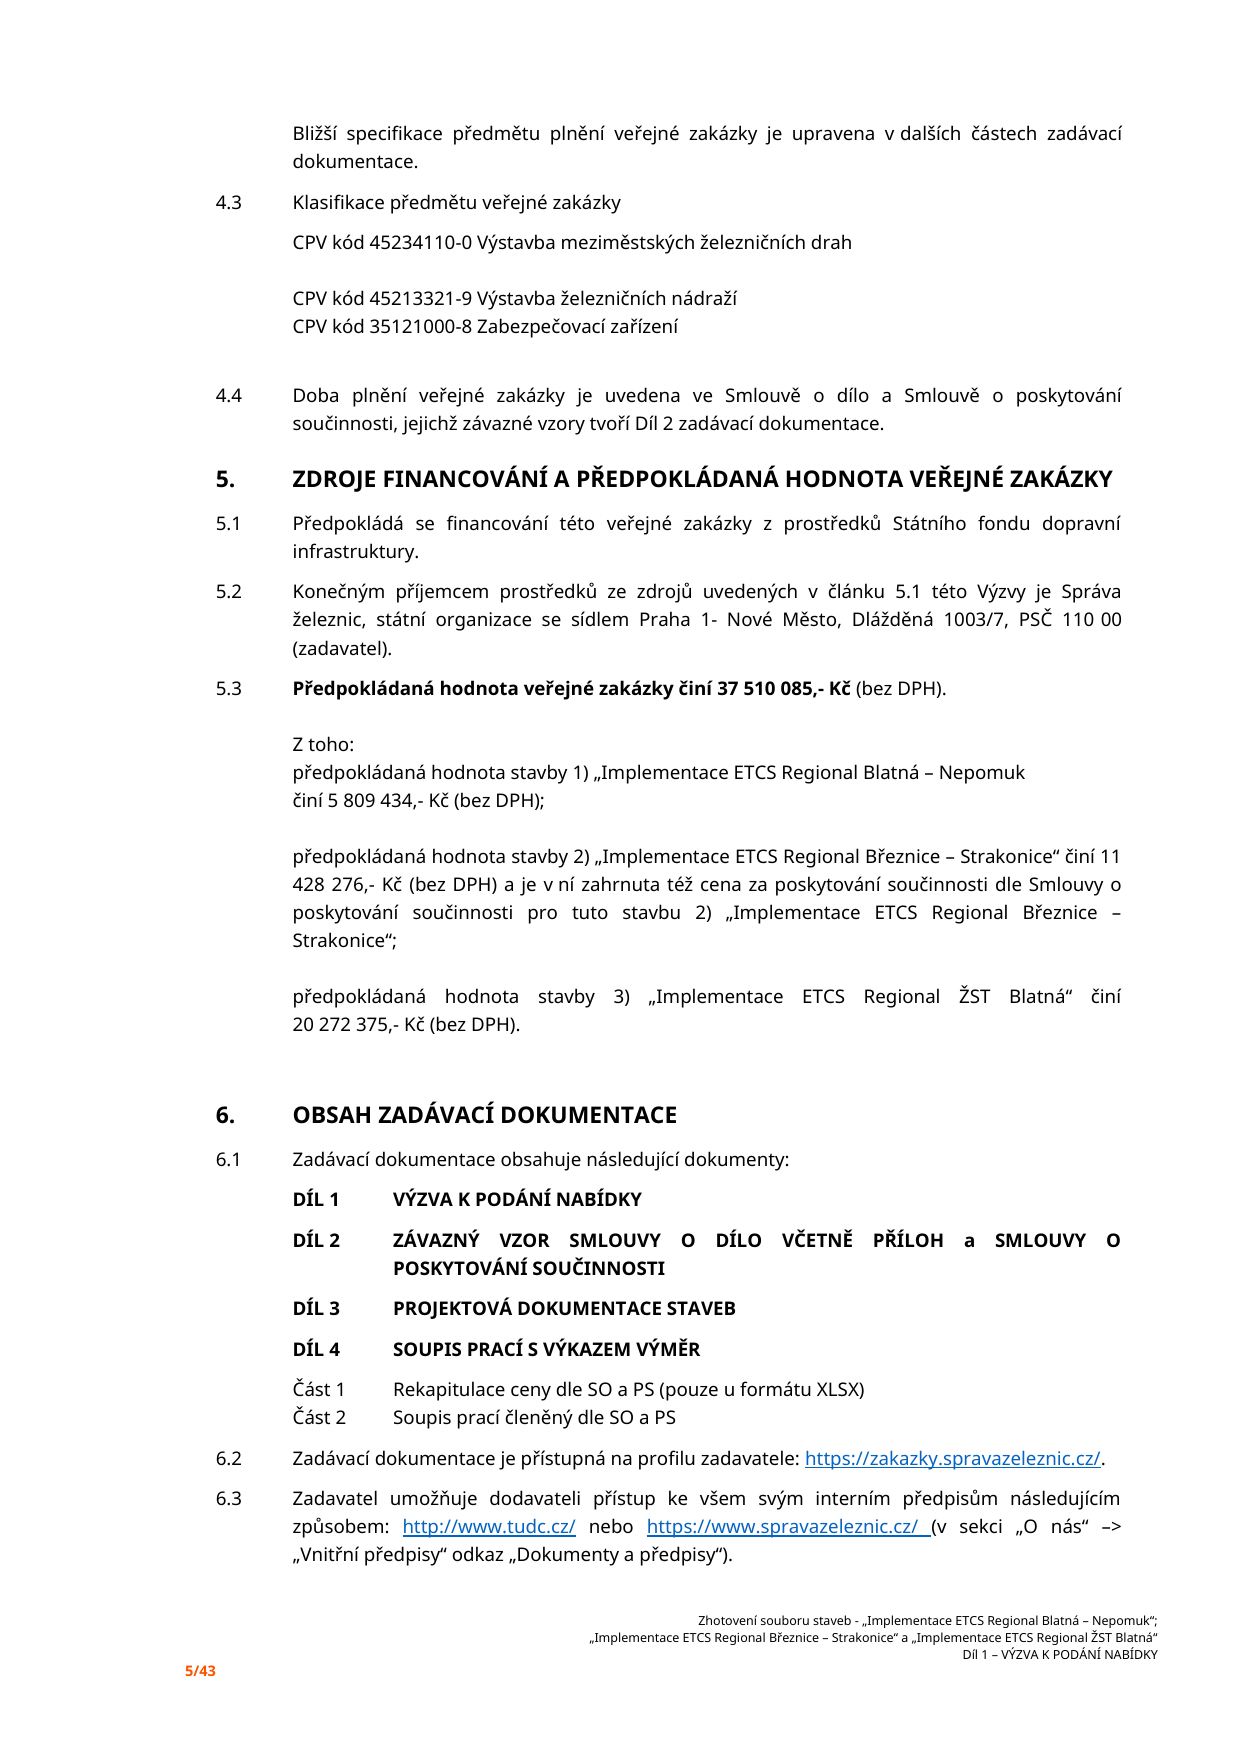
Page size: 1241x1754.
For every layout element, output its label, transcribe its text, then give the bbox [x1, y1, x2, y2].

text Předpokládaná hodnota veřejné zakázky činí 37 510 085,- Kč (bez DPH). [216, 675, 1122, 701]
text OBSAH ZADÁVACÍ DOKUMENTACE [216, 1099, 1122, 1130]
list předpokládaná hodnota stavby 2) „Implementace ETCS Regional Březnice – Strakonice“ činí 11 428 276,- Kč (bez DPH) a je v ní zahrnuta též cena za poskytování součinnosti dle Smlouvy o poskytování součinnosti pro tuto stavbu 2) „Implementace ETCS Regional Březnice – Strakonice“; [292, 843, 1122, 953]
text Zadávací dokumentace obsahuje následující dokumenty: [216, 1146, 1122, 1171]
text CPV kód 45234110-0 Výstavba meziměstských železničních drah [292, 230, 1122, 255]
list činí 5 809 434,- Kč (bez DPH); [292, 787, 1122, 813]
text Část 1 Rekapitulace ceny dle SO a PS (pouze u formátu XLSX) [292, 1376, 1122, 1402]
text Část 2 Soupis prací členěný dle SO a PS [292, 1404, 1122, 1430]
text Klasifikace předmětu veřejné zakázky [216, 189, 1122, 215]
text Zadavatel umožňuje dodavateli přístup ke všem svým interním předpisům následujícím způsobem: http://www.tudc.cz/ nebo https://www.spravazeleznic.cz/ (v sekci „O nás“ –> „Vnitřní předpisy“ odkaz „Dokumenty a předpisy“). [216, 1486, 1122, 1567]
text Bližší specifikace předmětu plnění veřejné zakázky je upravena v dalších částech zadávací dokumentace. [292, 121, 1122, 174]
text DÍL 3 PROJEKTOVÁ DOKUMENTACE STAVEB [292, 1295, 1122, 1321]
text CPV kód 35121000-8 Zabezpečovací zařízení [292, 314, 1122, 339]
text ZDROJE FINANCOVÁNÍ A PŘEDPOKLÁDANÁ HODNOTA VEŘEJNÉ ZAKÁZKY [216, 463, 1122, 494]
text Konečným příjemcem prostředků ze zdrojů uvedených v článku 5.1 této Výzvy je Správa železnic, státní organizace se sídlem Praha 1- Nové Město, Dlážděná 1003/7, PSČ 110 00 (zadavatel). [216, 579, 1122, 660]
text Zadávací dokumentace je přístupná na profilu zadavatele: https://zakazky.spravazeleznic.cz/. [216, 1445, 1122, 1471]
text Doba plnění veřejné zakázky je uvedena ve Smlouvě o dílo a Smlouvě o poskytování součinnosti, jejichž závazné vzory tvoří Díl 2 zadávací dokumentace. [216, 382, 1122, 436]
text DÍL 4 SOUPIS PRACÍ S VÝKAZEM VÝMĚR [292, 1336, 1122, 1361]
list Z toho: [292, 731, 1122, 757]
text CPV kód 45213321-9 Výstavba železničních nádraží [292, 286, 1122, 311]
list předpokládaná hodnota stavby 3) „Implementace ETCS Regional ŽST Blatná“ činí 20 272 375,- Kč (bez DPH). [292, 983, 1122, 1037]
list předpokládaná hodnota stavby 1) „Implementace ETCS Regional Blatná – Nepomuk [292, 759, 1122, 785]
text DÍL 2 ZÁVAZNÝ VZOR SMLOUVY O DÍLO VČETNĚ PŘÍLOH a SMLOUVY O POSKYTOVÁNÍ SOUČINNOSTI [292, 1227, 1122, 1280]
text Předpokládá se financování této veřejné zakázky z prostředků Státního fondu dopravní infrastruktury. [216, 510, 1122, 564]
text DÍL 1 VÝZVA K PODÁNÍ NABÍDKY [292, 1186, 1122, 1212]
